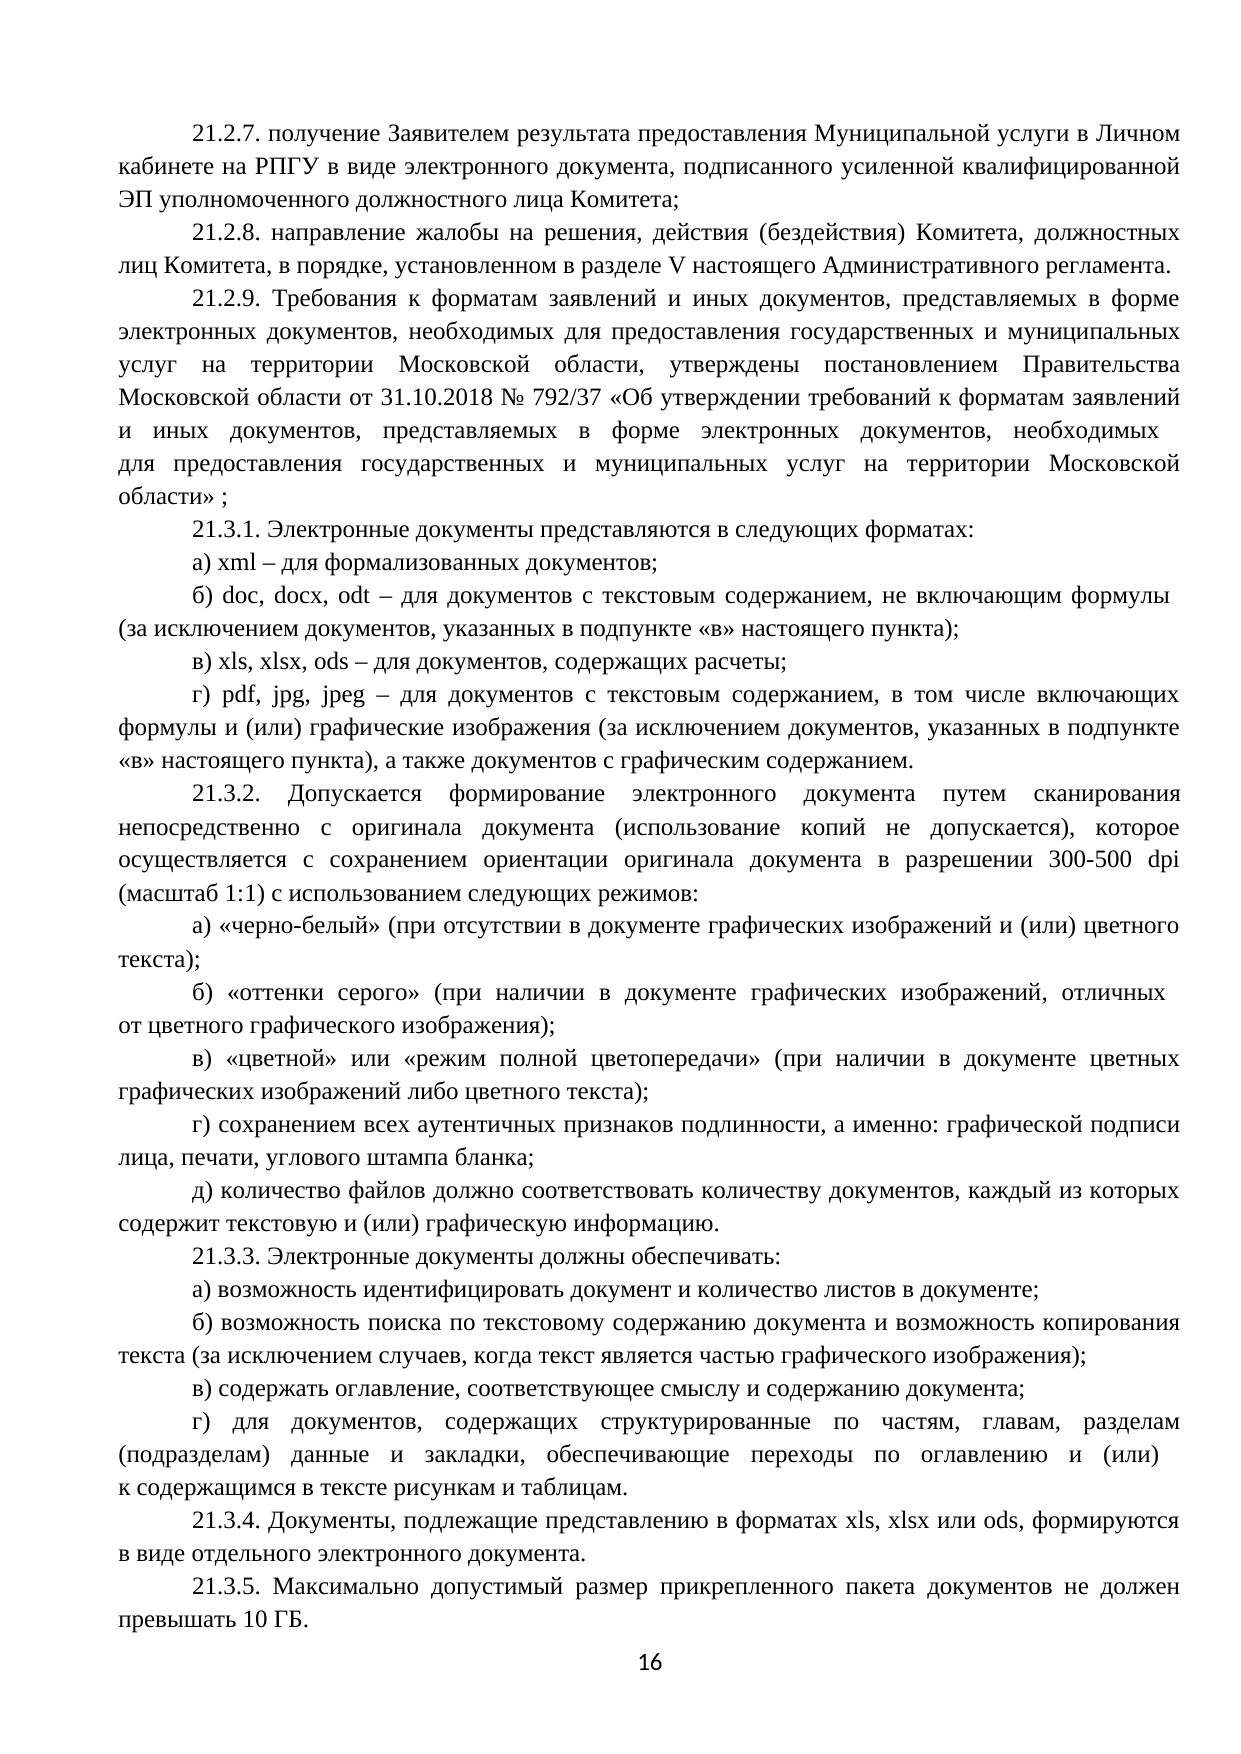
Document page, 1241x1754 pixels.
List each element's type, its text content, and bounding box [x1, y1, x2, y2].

text 21.3.4. Документы, подлежащие представлению в форматах xls, xlsx или ods, формируются в виде отдельного электронного документа. [118, 1505, 1181, 1567]
text а) «черно-белый» (при отсутствии в документе графических изображений и (или) цветного текста); [118, 911, 1181, 972]
text 21.2.8. направление жалобы на решения, действия (бездействия) Комитета, должностных лиц Комитета, в порядке, установленном в разделе V настоящего Административного регламента. [118, 217, 1181, 279]
text б) возможность поиска по текстовому содержанию документа и возможность копирования текста (за исключением случаев, когда текст является частью графического изображения); [118, 1307, 1181, 1369]
text 21.3.3. Электронные документы должны обеспечивать: [118, 1241, 1181, 1269]
text 21.3.1. Электронные документы представляются в следующих форматах: [118, 514, 1181, 543]
text а) возможность идентифицировать документ и количество листов в документе; [118, 1274, 1181, 1303]
text в) xls, xlsx, ods – для документов, содержащих расчеты; [118, 646, 1181, 675]
text г) pdf, jpg, jpeg – для документов с текстовым содержанием, в том числе включающих формулы и (или) графические изображения (за исключением документов, указанных в подпункте «в» настоящего пункта), а также документов с графическим содержанием. [118, 679, 1181, 774]
text г) для документов, содержащих структурированные по частям, главам, разделам (подразделам) данные и закладки, обеспечивающие переходы по оглавлению и (или) к содержащимся в тексте рисункам и таблицам. [118, 1406, 1181, 1501]
text б) doc, docx, odt – для документов с текстовым содержанием, не включающим формулы (за исключением документов, указанных в подпункте «в» настоящего пункта); [118, 580, 1181, 642]
text 21.3.2. Допускается формирование электронного документа путем сканирования непосредственно с оригинала документа (использование копий не допускается), которое осуществляется с сохранением ориентации оригинала документа в разрешении 300-500 dpi (масштаб 1:1) с использованием следующих режимов: [118, 778, 1181, 906]
text в) «цветной» или «режим полной цветопередачи» (при наличии в документе цветных графических изображений либо цветного текста); [118, 1043, 1181, 1104]
text б) «оттенки серого» (при наличии в документе графических изображений, отличных от цветного графического изображения); [118, 977, 1181, 1038]
text г) сохранением всех аутентичных признаков подлинности, а именно: графической подписи лица, печати, углового штампа бланка; [118, 1109, 1181, 1171]
text 21.3.5. Максимально допустимый размер прикрепленного пакета документов не должен превышать 10 ГБ. [118, 1571, 1181, 1633]
text а) xml – для формализованных документов; [118, 547, 1181, 576]
text 21.2.7. получение Заявителем результата предоставления Муниципальной услуги в Личном кабинете на РПГУ в виде электронного документа, подписанного усиленной квалифицированной ЭП уполномоченного должностного лица Комитета; [118, 118, 1181, 213]
text 21.2.9. Требования к форматам заявлений и иных документов, представляемых в форме электронных документов, необходимых для предоставления государственных и муниципальных услуг на территории Московской области, утверждены постановлением Правительства Московской области от 31.10.2018 № 792/37 «Об утверждении требований к форматам заявлений и иных документов, представляемых в форме электронных документов, необходимых для предоставления государственных и муниципальных услуг на территории Московской области» ; [118, 283, 1181, 510]
text д) количество файлов должно соответствовать количеству документов, каждый из которых содержит текстовую и (или) графическую информацию. [118, 1175, 1181, 1237]
text в) содержать оглавление, соответствующее смыслу и содержанию документа; [118, 1373, 1181, 1402]
